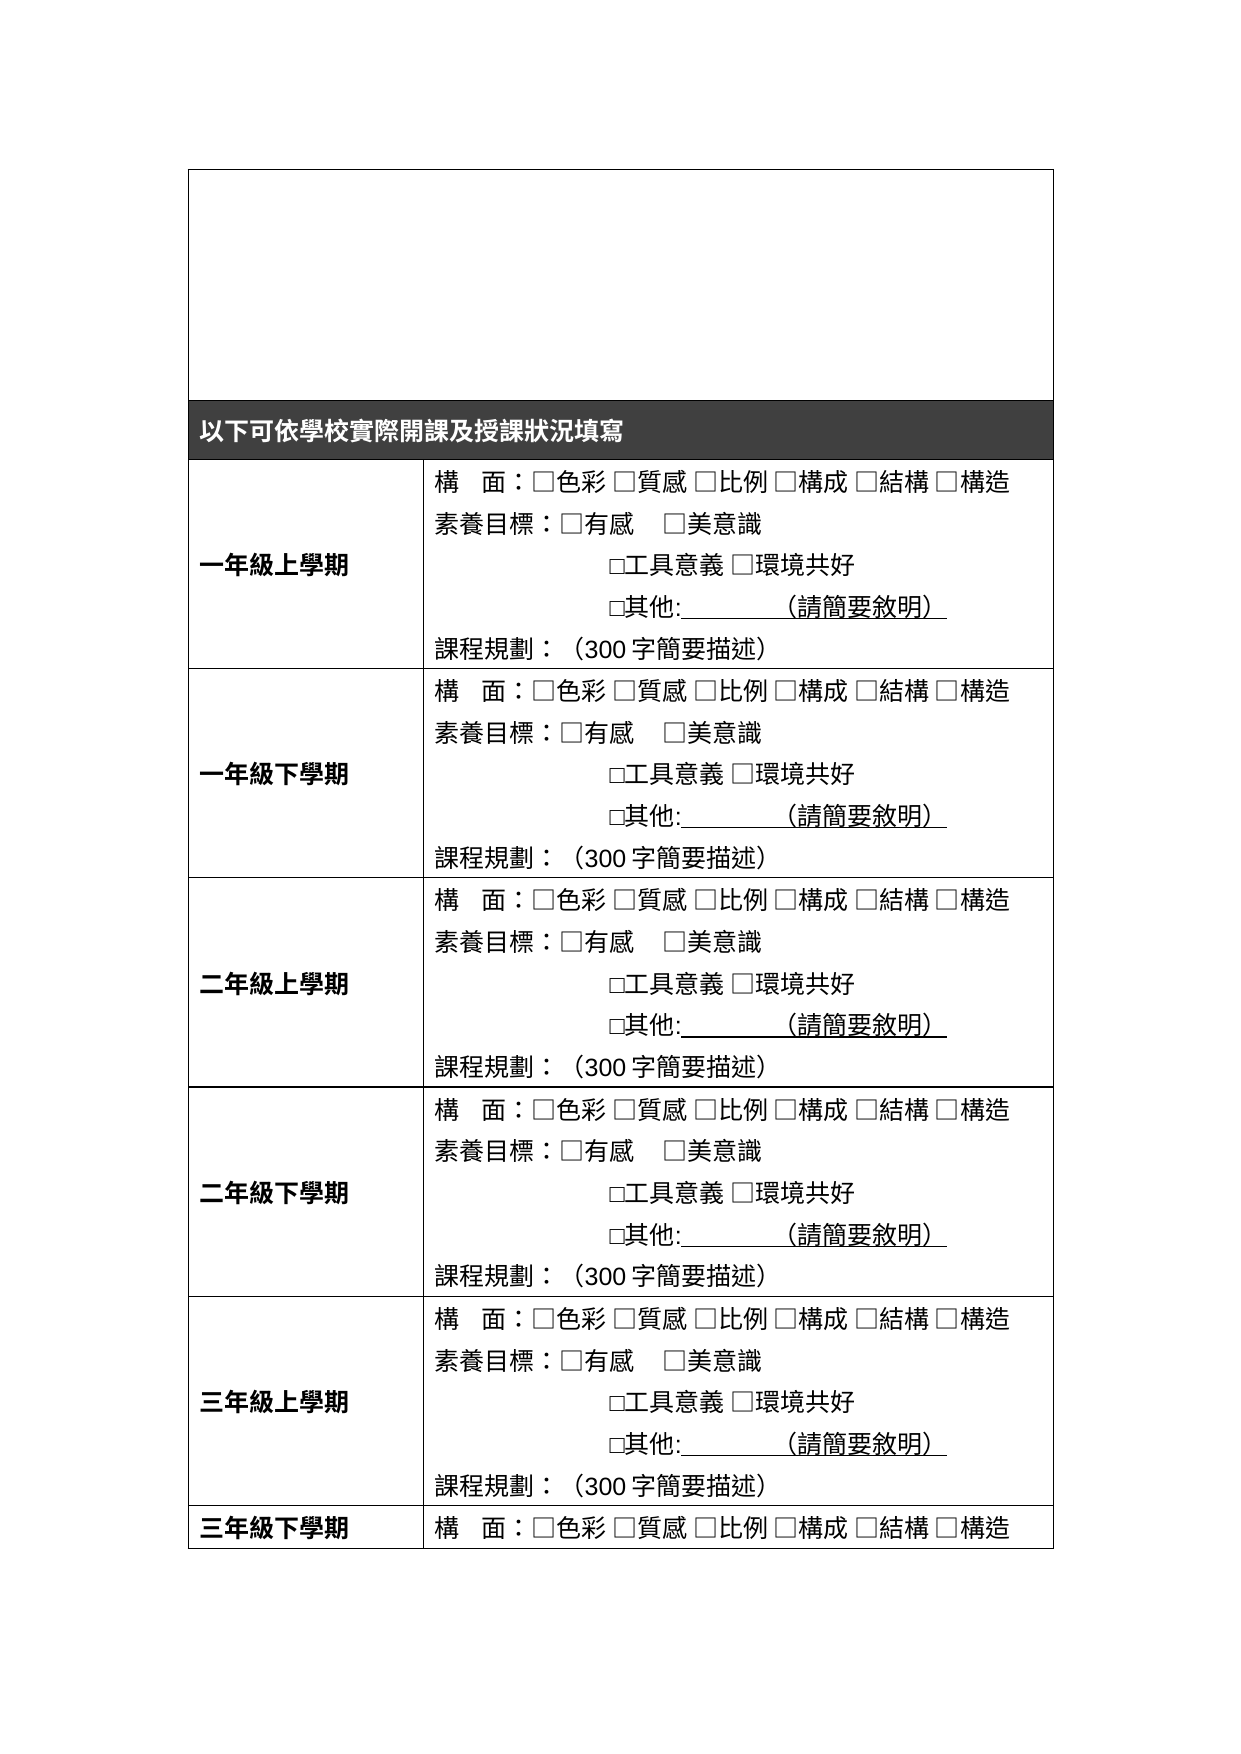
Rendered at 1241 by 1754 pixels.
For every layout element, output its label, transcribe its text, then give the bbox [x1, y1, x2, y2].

table_cell 一年級上學期 [189, 460, 423, 668]
table_cell 構 面：□色彩 □質感 □比例 □構成 □結構 □構造 素養目標：□有感 □美意識 □工具意義 □環境共好 □其他: （請簡要敘明） 課程規劃：（300字簡要描述） [424, 669, 1053, 877]
table_cell 構 面：□色彩 □質感 □比例 □構成 □結構 □構造 素養目標：□有感 □美意識 □工具意義 □環境共好 □其他: （請簡要敘明） 課程規劃：（300字簡要描述） [424, 1088, 1053, 1296]
table_cell 構 面：□色彩 □質感 □比例 □構成 □結構 □構造 素養目標：□有感 □美意識 □工具意義 □環境共好 □其他: （請簡要敘明） 課程規劃：（300字簡要描述） [424, 460, 1053, 668]
table_cell [189, 170, 1053, 400]
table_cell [424, 1297, 1053, 1505]
table_cell 二年級上學期 [189, 878, 423, 1086]
table_cell 一年級下學期 [189, 669, 423, 877]
table_cell 以下可依學校實際開課及授課狀況填寫 [189, 401, 1053, 459]
table_cell 二年級下學期 [189, 1088, 423, 1296]
table_cell 構 面：□色彩 □質感 □比例 □構成 □結構 □構造 素養目標：□有感 □美意識 □工具意義 □環境共好 □其他: （請簡要敘明） 課程規劃：（300字簡要描述） [424, 878, 1053, 1086]
table_cell 三年級下學期 [189, 1506, 423, 1548]
table_cell 三年級上學期 [189, 1297, 423, 1505]
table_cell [424, 1506, 1053, 1548]
